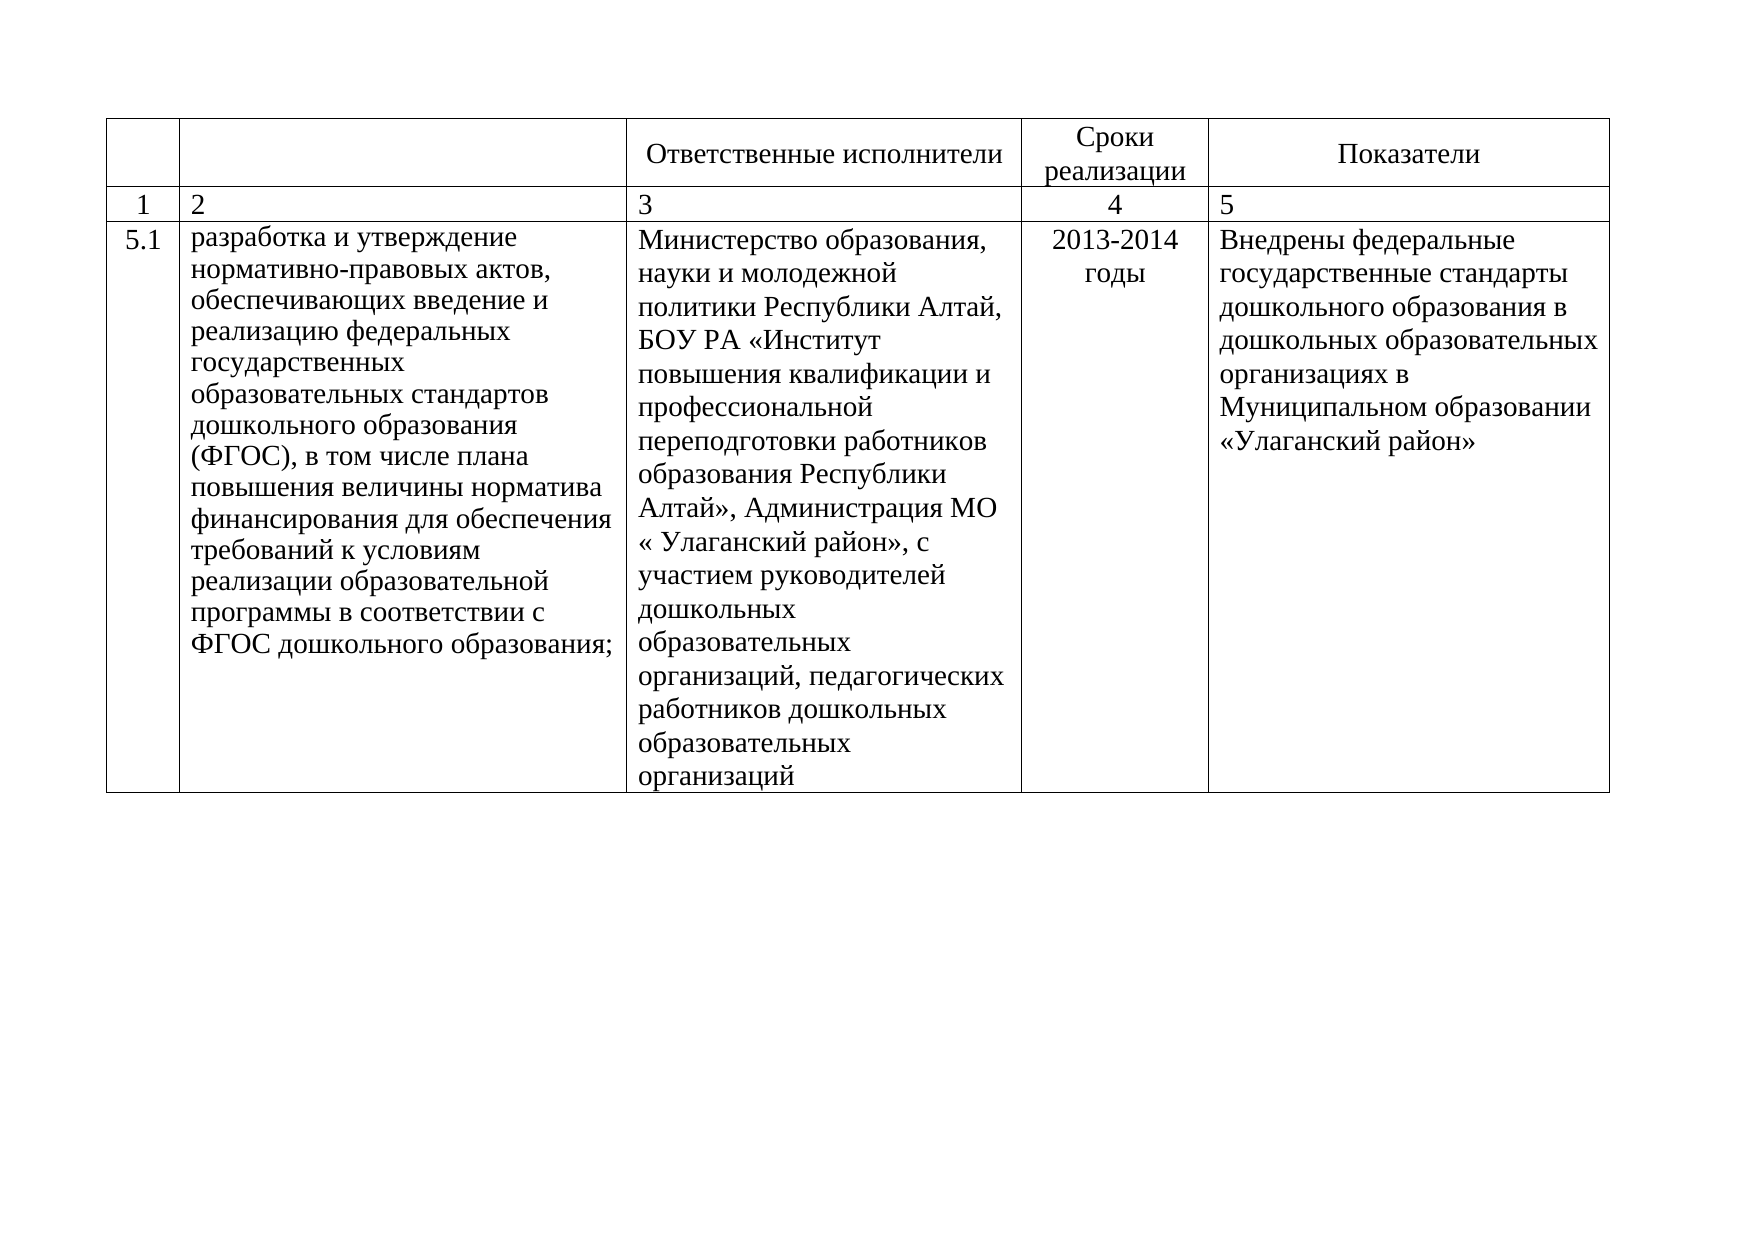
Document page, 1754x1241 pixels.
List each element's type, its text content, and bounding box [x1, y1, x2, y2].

table_cell 4 [1022, 187, 1208, 221]
table_cell 2 [180, 187, 626, 221]
table_header Ответственные исполнители [627, 119, 1021, 186]
table_header Сроки реализации [1022, 119, 1208, 186]
table_header [107, 119, 179, 186]
table_header [180, 119, 626, 186]
table_cell 2013-2014 годы [1022, 222, 1208, 792]
table_cell Внедрены федеральные государственные стандарты дошкольного образования в дошкольных образовательных организациях в Муниципальном образовании «Улаганский район» [1209, 222, 1609, 792]
table_cell 1 [107, 187, 179, 221]
table_cell 5.1 [107, 222, 179, 792]
table_cell 3 [627, 187, 1021, 221]
table_cell разработка и утверждение нормативно-правовых актов, обеспечивающих введение и реализацию федеральных государственных образовательных стандартов дошкольного образования (ФГОС), в том числе плана повышения величины норматива финансирования для обеспечения требований к условиям реализации образовательной программы в соответствии с ФГОС дошкольного образования; [180, 222, 626, 792]
table_header Показатели [1209, 119, 1609, 186]
table_cell Министерство образования, науки и молодежной политики Республики Алтай, БОУ РА «Институт повышения квалификации и профессиональной переподготовки работников образования Республики Алтай», Администрация МО « Улаганский район», с участием руководителей дошкольных образовательных организаций, педагогических работников дошкольных образовательных организаций [627, 222, 1021, 792]
table_cell 5 [1209, 187, 1609, 221]
